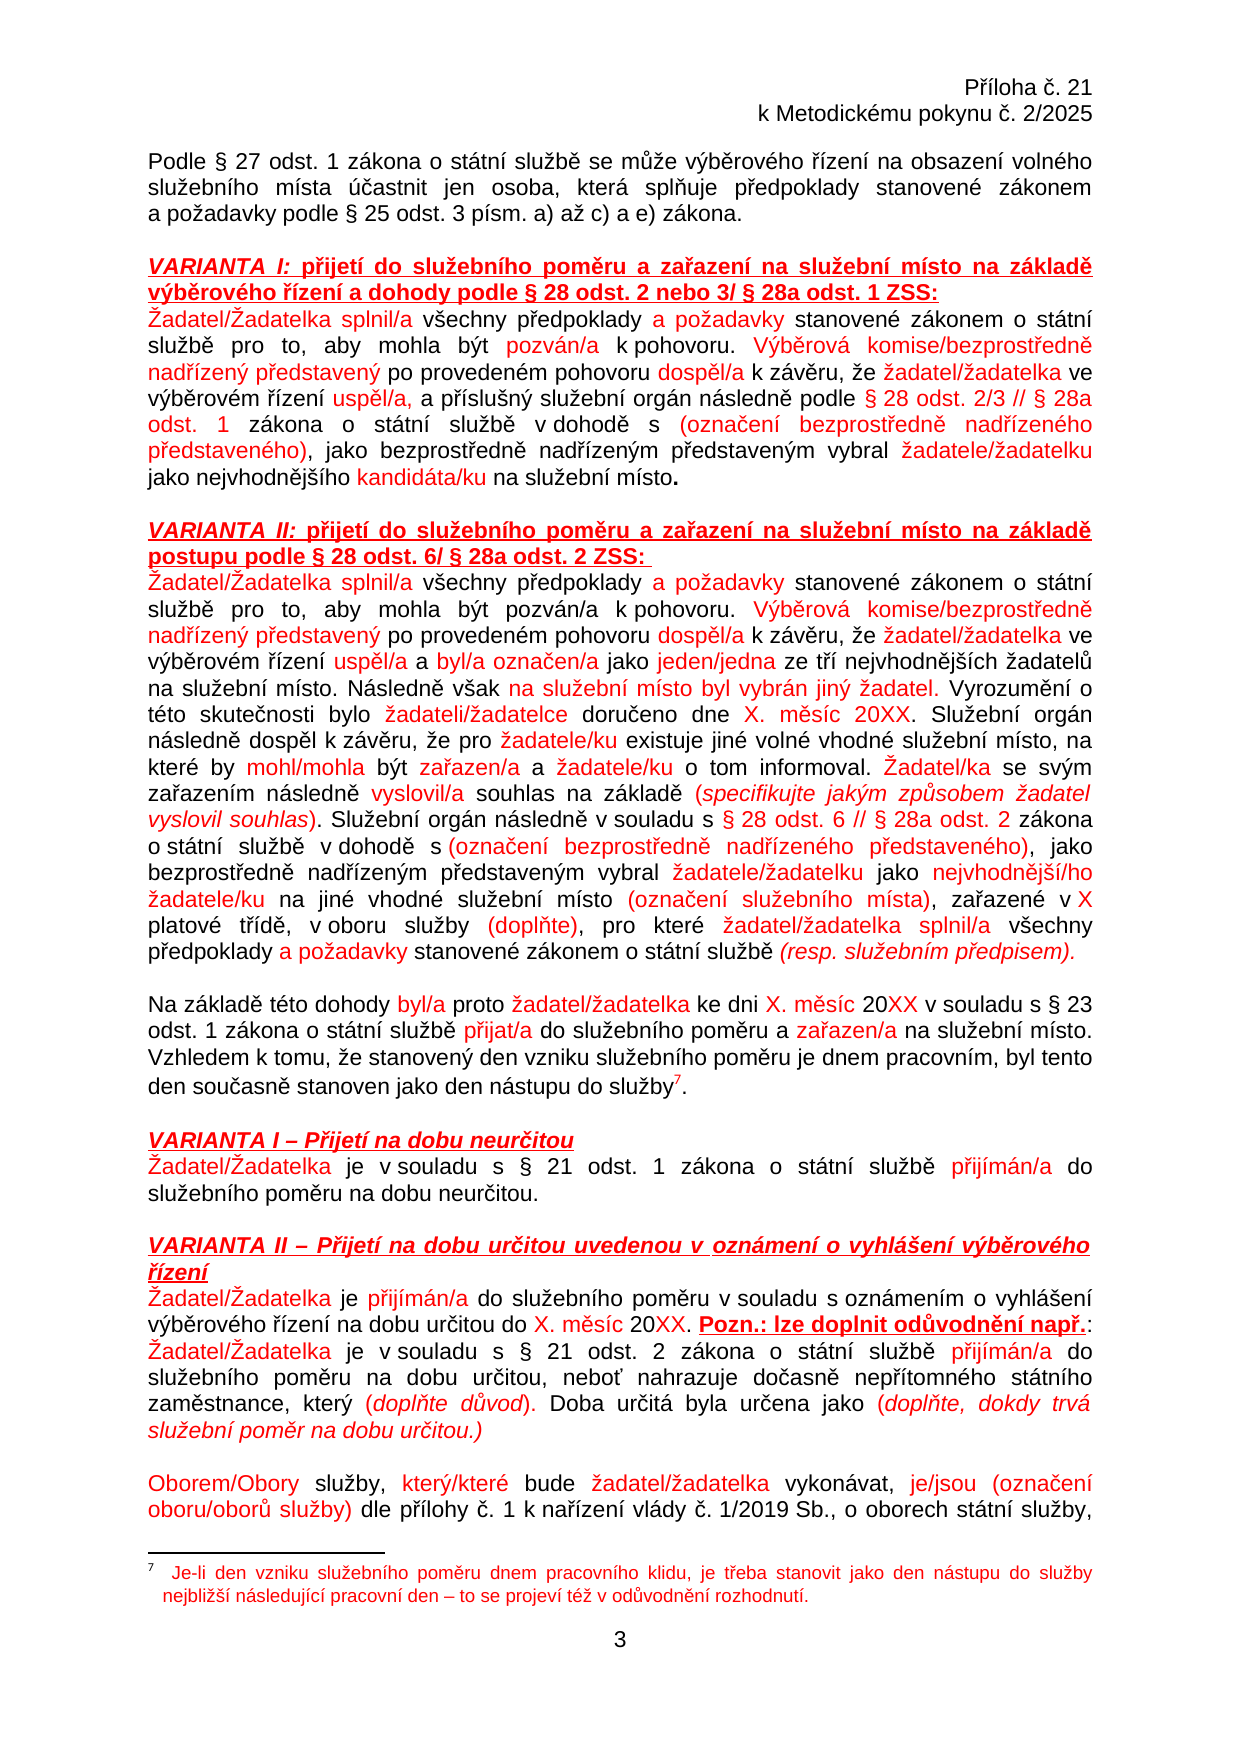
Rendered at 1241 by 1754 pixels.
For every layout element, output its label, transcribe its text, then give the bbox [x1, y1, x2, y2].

text Na základě této dohody byl/a proto žadatel/žadatelka ke dni X. měsíc 20XX v souladu s § 23 odst. 1 zákona o státní službě přijat/a do služebního poměru a zařazen/a na služební místo. Vzhledem k tomu, že stanovený den vzniku služebního poměru je dnem pracovním, byl tento den současně stanoven jako den nástupu do služby. [148, 991, 1093, 1101]
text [148, 1469, 1093, 1522]
text Žadatel/Žadatelka splnil/a všechny předpoklady a požadavky stanovené zákonem o státní službě pro to, aby mohla být pozván/a k pohovoru. Výběrová komise/bezprostředně nadřízený představený po provedeném pohovoru dospěl/a k závěru, že žadatel/žadatelka ve výběrovém řízení uspěl/a, a příslušný služební orgán následně podle § 28 odst. 2/3 // § 28a odst. 1 zákona o státní službě v dohodě s (označení bezprostředně nadřízeného představeného), jako bezprostředně nadřízeným představeným vybral žadatele/žadatelku jako nejvhodnějšího kandidáta/ku na služební místo. [148, 306, 1093, 490]
text VARIANTA I – Přijetí na dobu neurčitou [148, 1127, 1093, 1153]
text Žadatel/Žadatelka splnil/a všechny předpoklady a požadavky stanovené zákonem o státní službě pro to, aby mohla být pozván/a k pohovoru. Výběrová komise/bezprostředně nadřízený představený po provedeném pohovoru dospěl/a k závěru, že žadatel/žadatelka ve výběrovém řízení uspěl/a a byl/a označen/a jako jeden/jedna ze tří nejvhodnějších žadatelů na služební místo. Následně však na služební místo byl vybrán jiný žadatel. Vyrozumění o této skutečnosti bylo žadateli/žadatelce doručeno dne X. měsíc 20XX. Služební orgán následně dospěl k závěru, že pro žadatele/ku existuje jiné volné vhodné služební místo, na které by mohl/mohla být zařazen/a a žadatele/ku o tom informoval. Žadatel/ka se svým zařazením následně vyslovil/a souhlas na základě (specifikujte jakým způsobem žadatel vyslovil souhlas). Služební orgán následně v souladu s § 28 odst. 6 // § 28a odst. 2 zákona o státní službě v dohodě s (označení bezprostředně nadřízeného představeného), jako bezprostředně nadřízeným představeným vybral žadatele/žadatelku jako nejvhodnější/ho žadatele/ku na jiné vhodné služební místo (označení služebního místa), zařazené v X platové třídě, v oboru služby (doplňte), pro které žadatel/žadatelka splnil/a všechny předpoklady a požadavky stanovené zákonem o státní službě (resp. služebním předpisem). [148, 569, 1093, 964]
text VARIANTA II – Přijetí na dobu určitou uvedenou v oznámení o vyhlášení výběrového řízení [148, 1232, 1093, 1285]
text Žadatel/Žadatelka je v souladu s § 21 odst. 1 zákona o státní službě přijímán/a do služebního poměru na dobu neurčitou. [148, 1153, 1093, 1206]
text Žadatel/Žadatelka je přijímán/a do služebního poměru v souladu s oznámením o vyhlášení výběrového řízení na dobu určitou do X. měsíc 20XX. Pozn.: lze doplnit odůvodnění např.: Žadatel/Žadatelka je v souladu s § 21 odst. 2 zákona o státní službě přijímán/a do služebního poměru na dobu určitou, neboť nahrazuje dočasně nepřítomného státního zaměstnance, který (doplňte důvod). Doba určitá byla určena jako (doplňte, dokdy trvá služební poměr na dobu určitou.) [148, 1285, 1093, 1443]
text VARIANTA I: přijetí do služebního poměru a zařazení na služební místo na základě výběrového řízení a dohody podle § 28 odst. 2 nebo 3/ § 28a odst. 1 ZSS: [148, 253, 1093, 276]
text Podle § 27 odst. 1 zákona o státní službě se může výběrového řízení na obsazení volného služebního místa účastnit jen osoba, která splňuje předpoklady stanovené zákonem a požadavky podle § 25 odst. 3 písm. a) až c) a e) zákona. [148, 148, 1093, 227]
text VARIANTA I: přijetí do služebního poměru a zařazení na služební místo na základě výběrového řízení a dohody podle § 28 odst. 2 nebo 3/ § 28a odst. 1 ZSS: [148, 277, 1093, 306]
text VARIANTA II: přijetí do služebního poměru a zařazení na služební místo na základě postupu podle § 28 odst. 6/ § 28a odst. 2 ZSS: [148, 517, 1093, 569]
